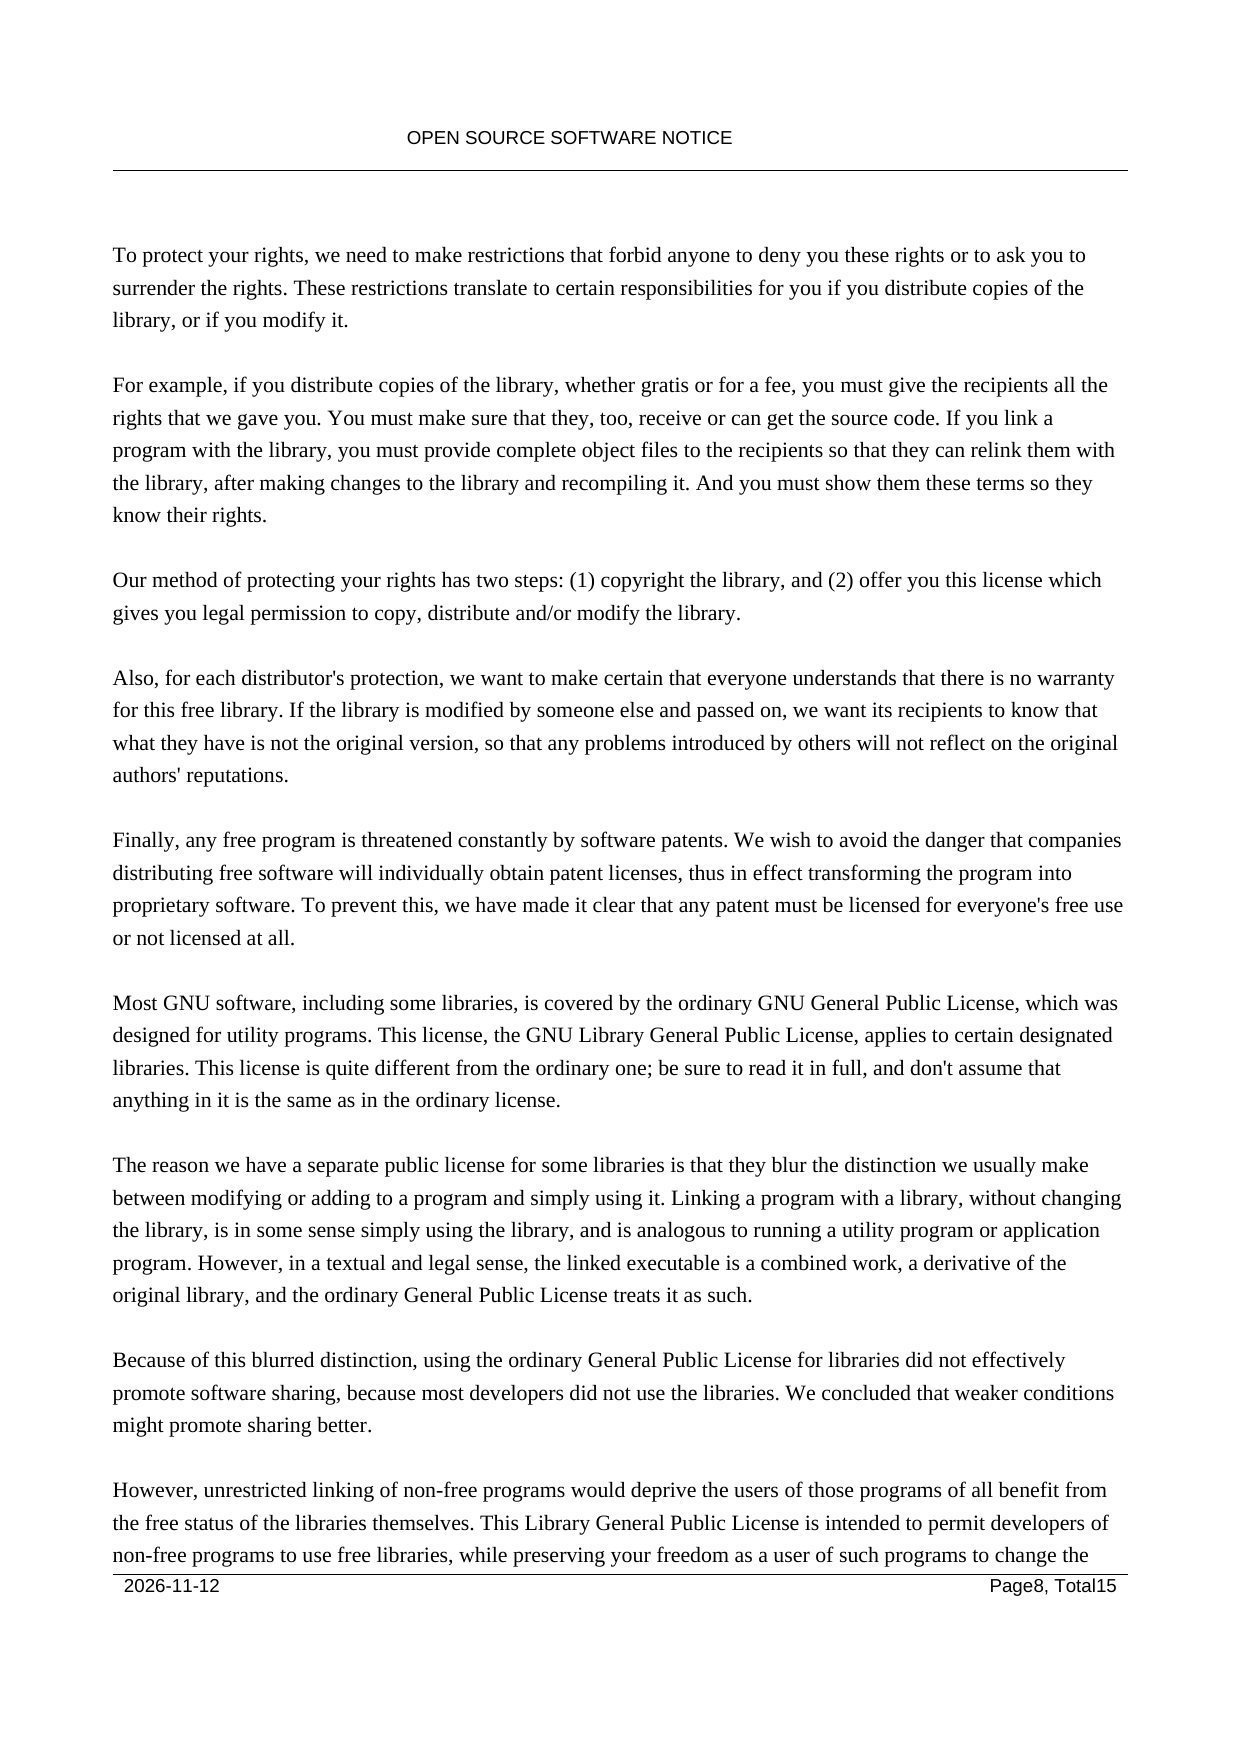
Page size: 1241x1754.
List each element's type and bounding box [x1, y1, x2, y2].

text [112, 206, 1128, 1571]
